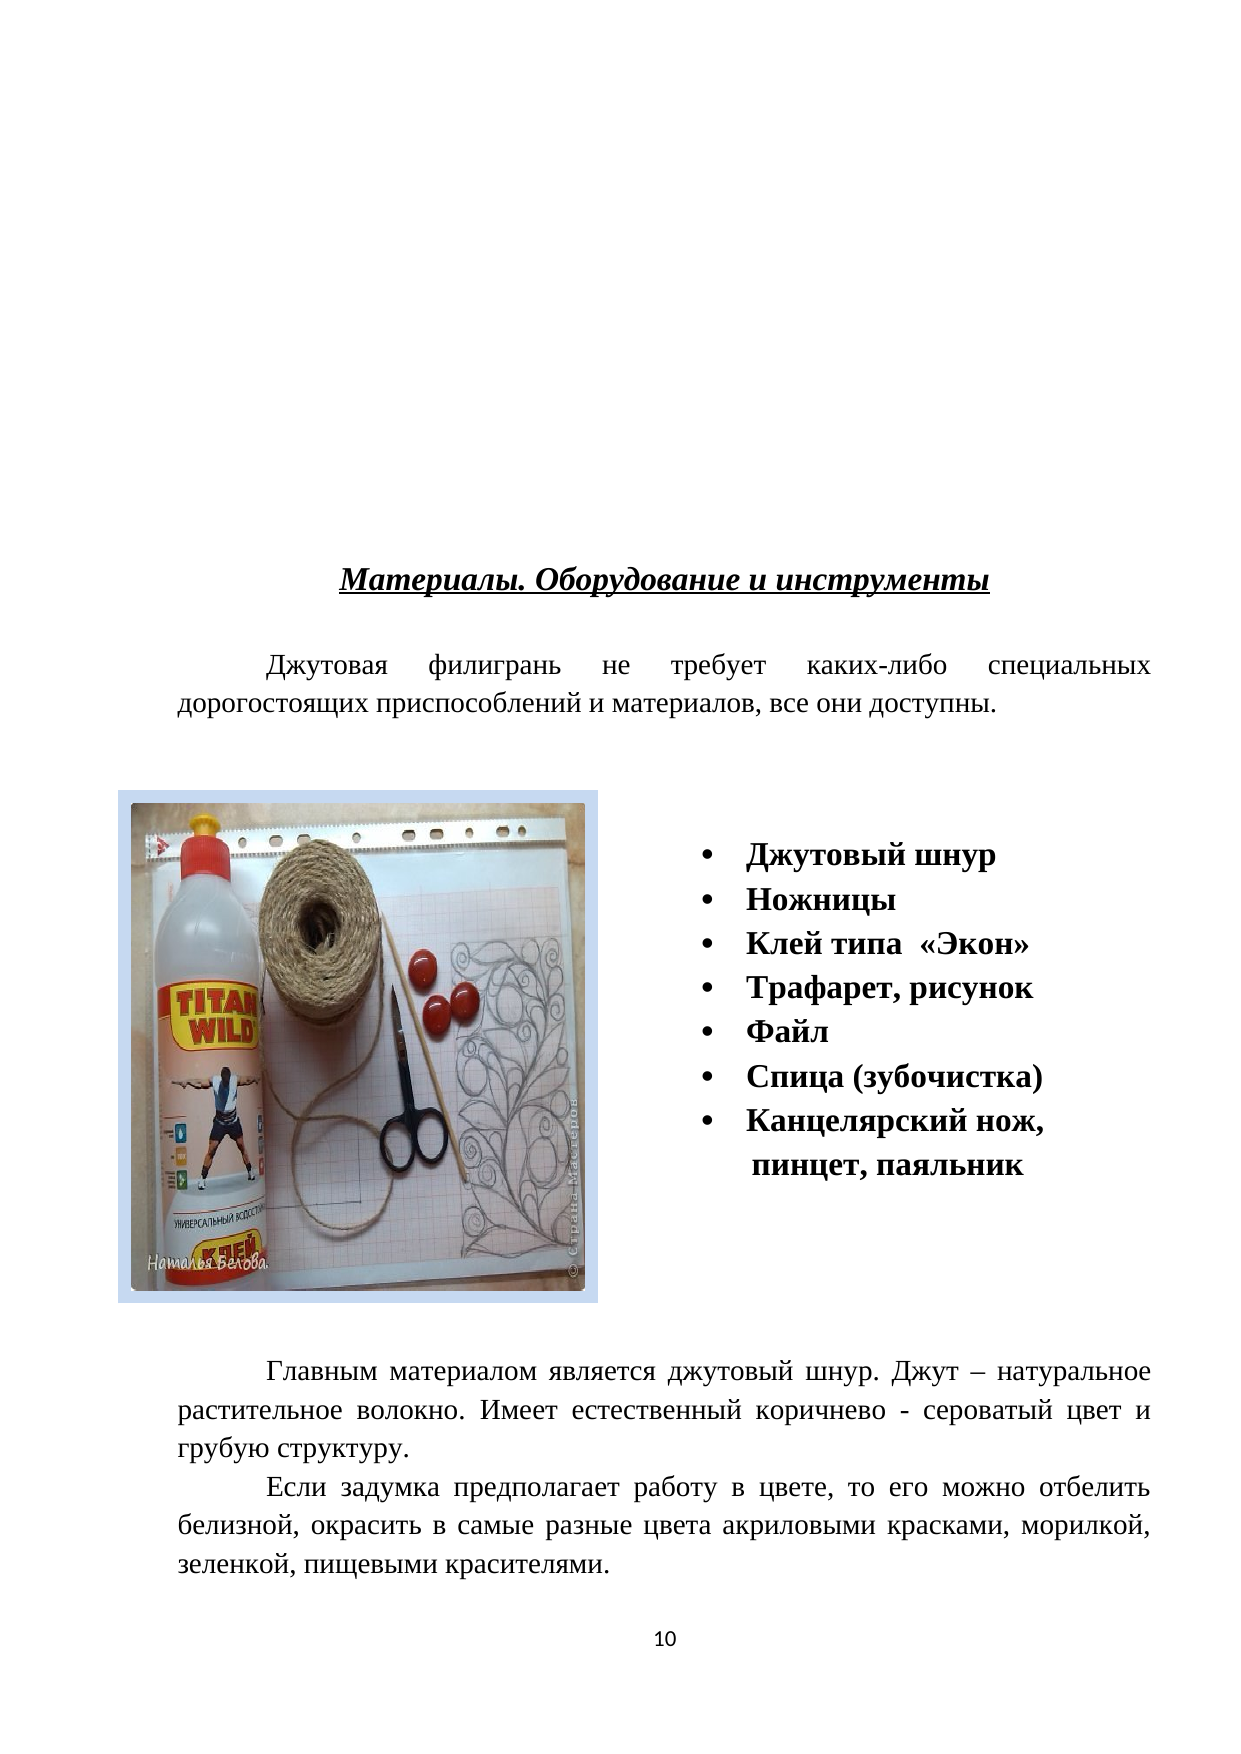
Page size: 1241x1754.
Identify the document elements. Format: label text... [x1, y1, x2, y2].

text Материалы. Оборудование и инструменты [177, 559, 1152, 597]
list Трафарет, рисунок [701, 967, 1152, 1006]
list Файл [701, 1012, 1152, 1050]
list Канцелярский нож, [701, 1100, 1152, 1139]
text Джутовая филигрань не требует каких-либо специальных дорогостоящих приспособлений и материалов, все они доступны. [177, 647, 1152, 719]
list Ножницы [701, 879, 1152, 917]
list Клей типа «Экон» [701, 923, 1152, 962]
picture [131, 803, 585, 1291]
text пинцет, паяльник [701, 1144, 1152, 1183]
list Спица (зубочистка) [701, 1056, 1152, 1094]
text Главным материалом является джутовый шнур. Джут – натуральное растительное волокно. Имеет естественный коричнево - сероватый цвет и грубую структуру. [177, 1353, 1152, 1464]
text Если задумка предполагает работу в цвете, то его можно отбелить белизной, окрасить в самые разные цвета акриловыми красками, морилкой, зеленкой, пищевыми красителями. [177, 1469, 1152, 1579]
list Джутовый шнур [701, 834, 1152, 873]
